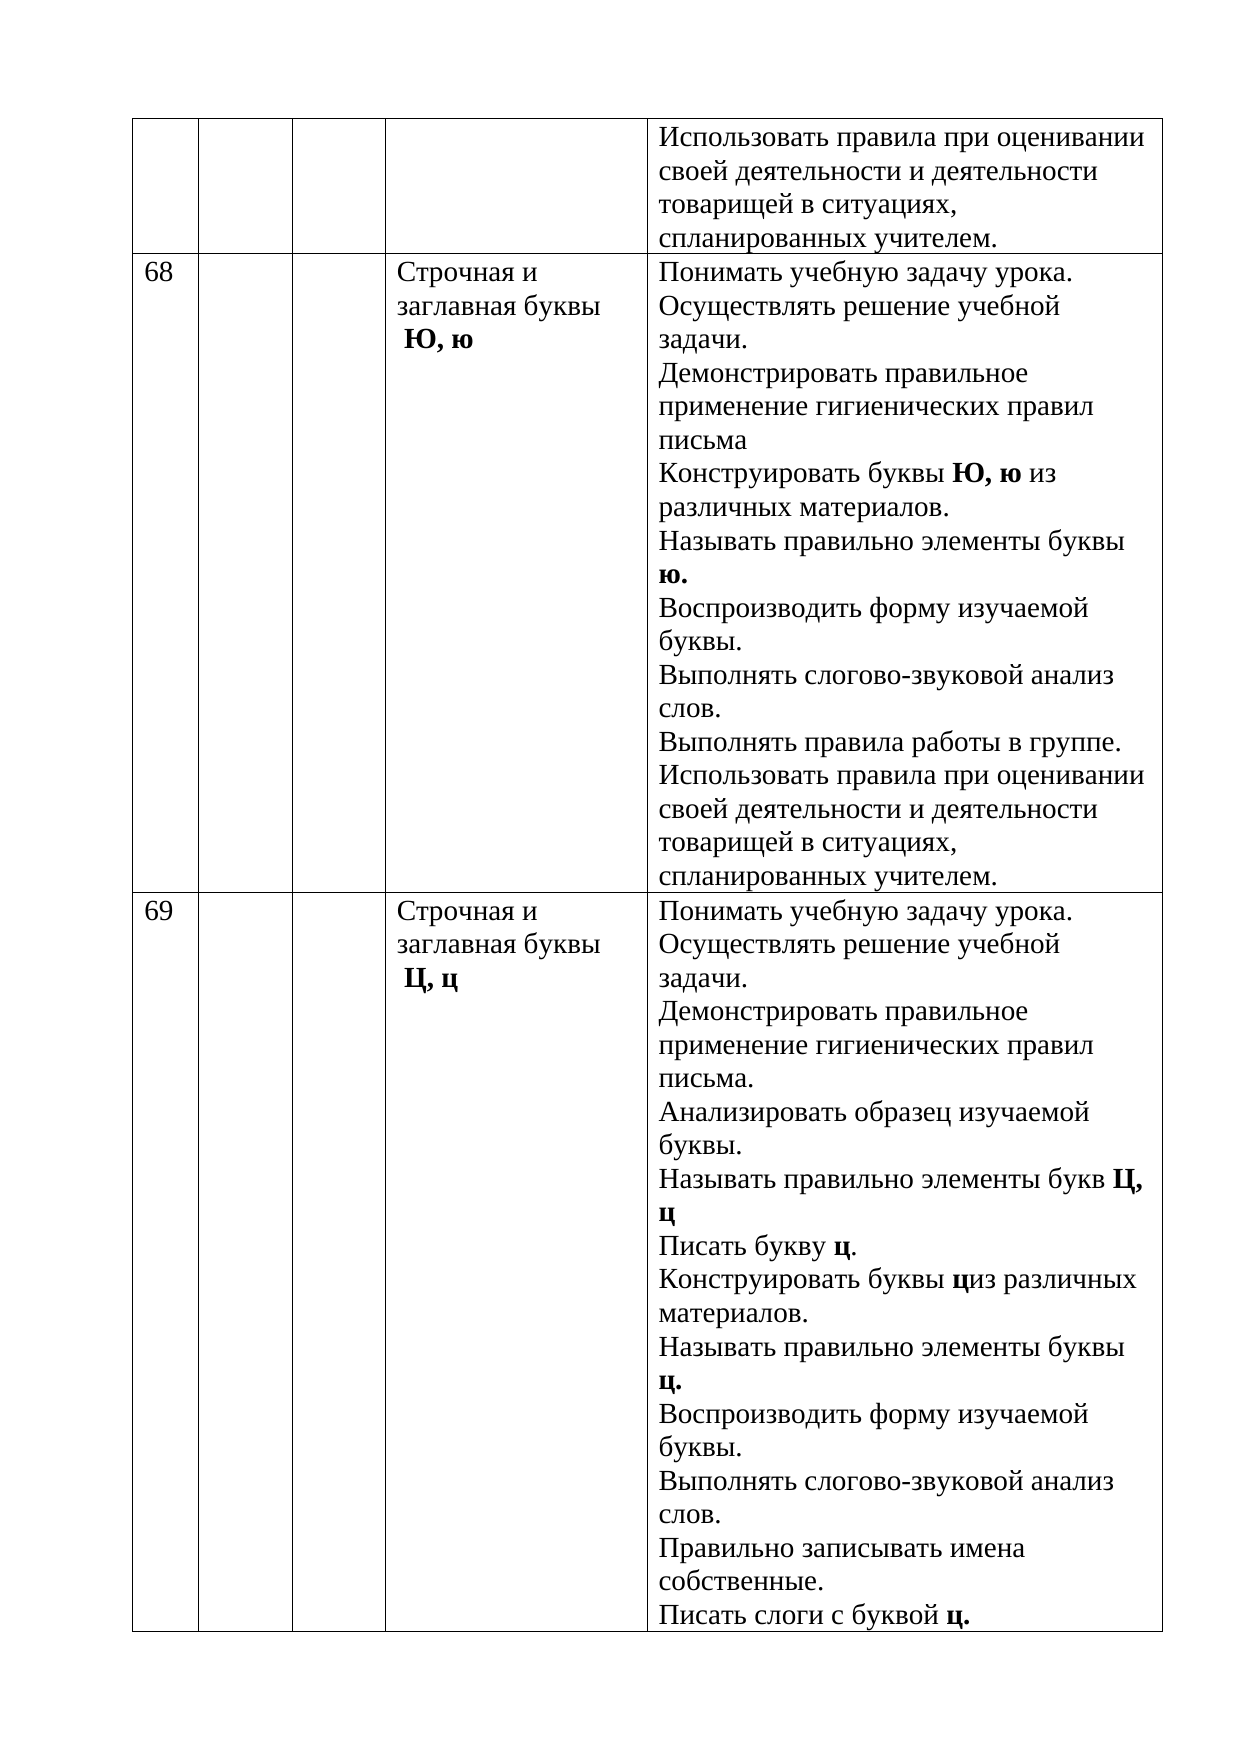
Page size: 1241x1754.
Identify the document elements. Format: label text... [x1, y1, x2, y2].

table_cell Строчная и заглавная буквы Ю, ю [386, 254, 647, 892]
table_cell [648, 893, 1162, 1631]
table_cell 68 [133, 254, 198, 892]
table_cell [199, 254, 292, 892]
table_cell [386, 119, 647, 253]
table_cell [293, 254, 385, 892]
table_cell [199, 119, 292, 253]
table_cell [386, 893, 647, 1631]
table_cell 67 [133, 119, 198, 253]
table_cell [293, 893, 385, 1631]
table_cell [293, 119, 385, 253]
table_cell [648, 119, 1162, 253]
table_cell 69 [133, 893, 198, 1631]
table_cell [199, 893, 292, 1631]
